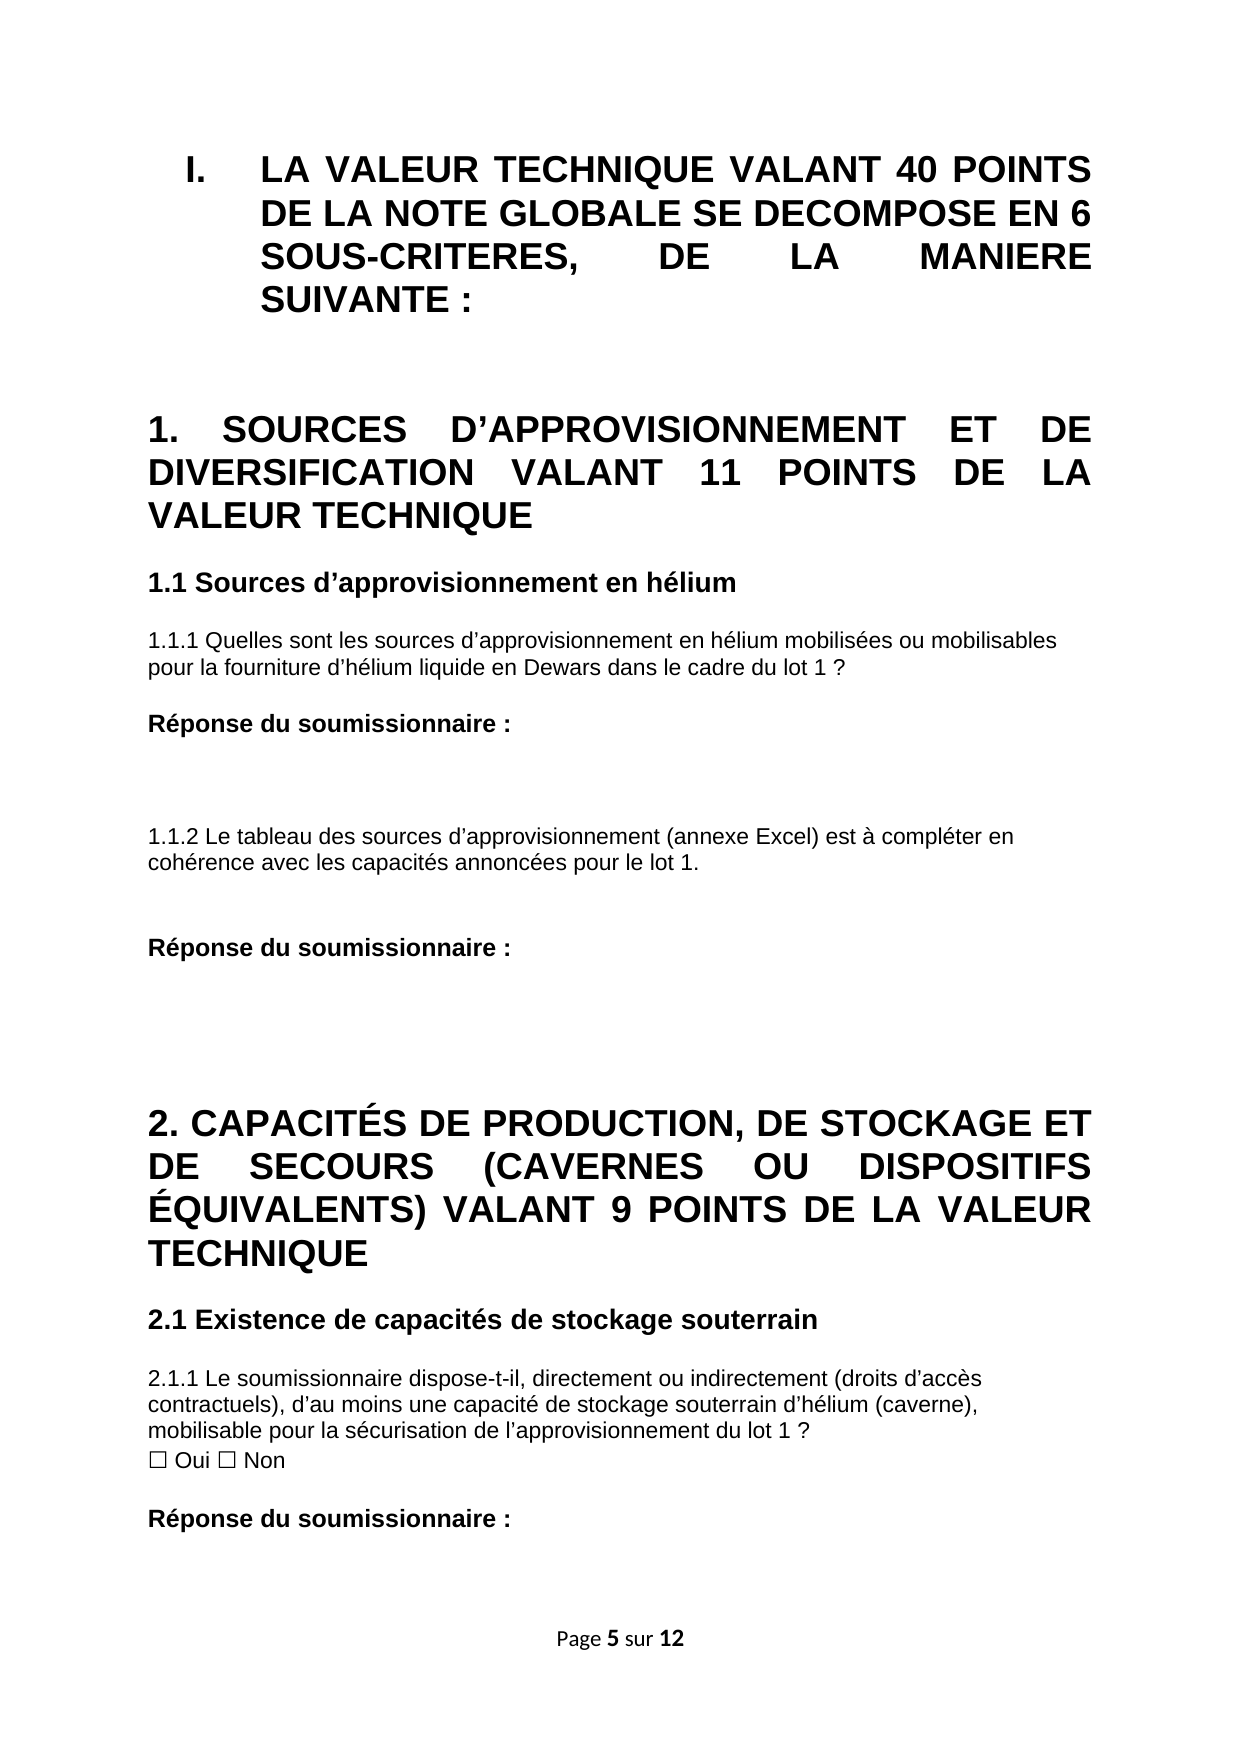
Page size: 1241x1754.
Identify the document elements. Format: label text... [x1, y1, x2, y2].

list LA VALEUR TECHNIQUE VALANT 40 POINTS DE LA NOTE GLOBALE SE DECOMPOSE EN 6 SOUS-CRITERES, DE LA MANIERE SUIVANTE : [185, 148, 1093, 320]
text 2.1 Existence de capacités de stockage souterrain [148, 1303, 1093, 1336]
text Réponse du soumissionnaire : [148, 1504, 1093, 1533]
text 2.1.1 Le soumissionnaire dispose-t-il, directement ou indirectement (droits d’accès contractuels), d’au moins une capacité de stockage souterrain d’hélium (caverne), mobilisable pour la sécurisation de l’approvisionnement du lot 1 ? ☐ Oui ☐ Non [148, 1365, 1093, 1475]
text 1.1.2 Le tableau des sources d’approvisionnement (annexe Excel) est à compléter en cohérence avec les capacités annoncées pour le lot 1. [148, 823, 1093, 903]
text Réponse du soumissionnaire : [148, 932, 1093, 961]
text 2. CAPACITÉS DE PRODUCTION, DE STOCKAGE ET DE SECOURS (CAVERNES OU DISPOSITIFS ÉQUIVALENTS) VALANT 9 POINTS DE LA VALEUR TECHNIQUE [148, 1101, 1093, 1274]
text 1.1.1 Quelles sont les sources d’approvisionnement en hélium mobilisées ou mobilisables pour la fourniture d’hélium liquide en Dewars dans le cadre du lot 1 ? [148, 627, 1093, 680]
text Réponse du soumissionnaire : [148, 709, 1093, 738]
text 1.1 Sources d’approvisionnement en hélium [148, 566, 1093, 598]
text 1. SOURCES D’APPROVISIONNEMENT ET DE DIVERSIFICATION VALANT 11 POINTS DE LA VALEUR TECHNIQUE [148, 407, 1093, 537]
